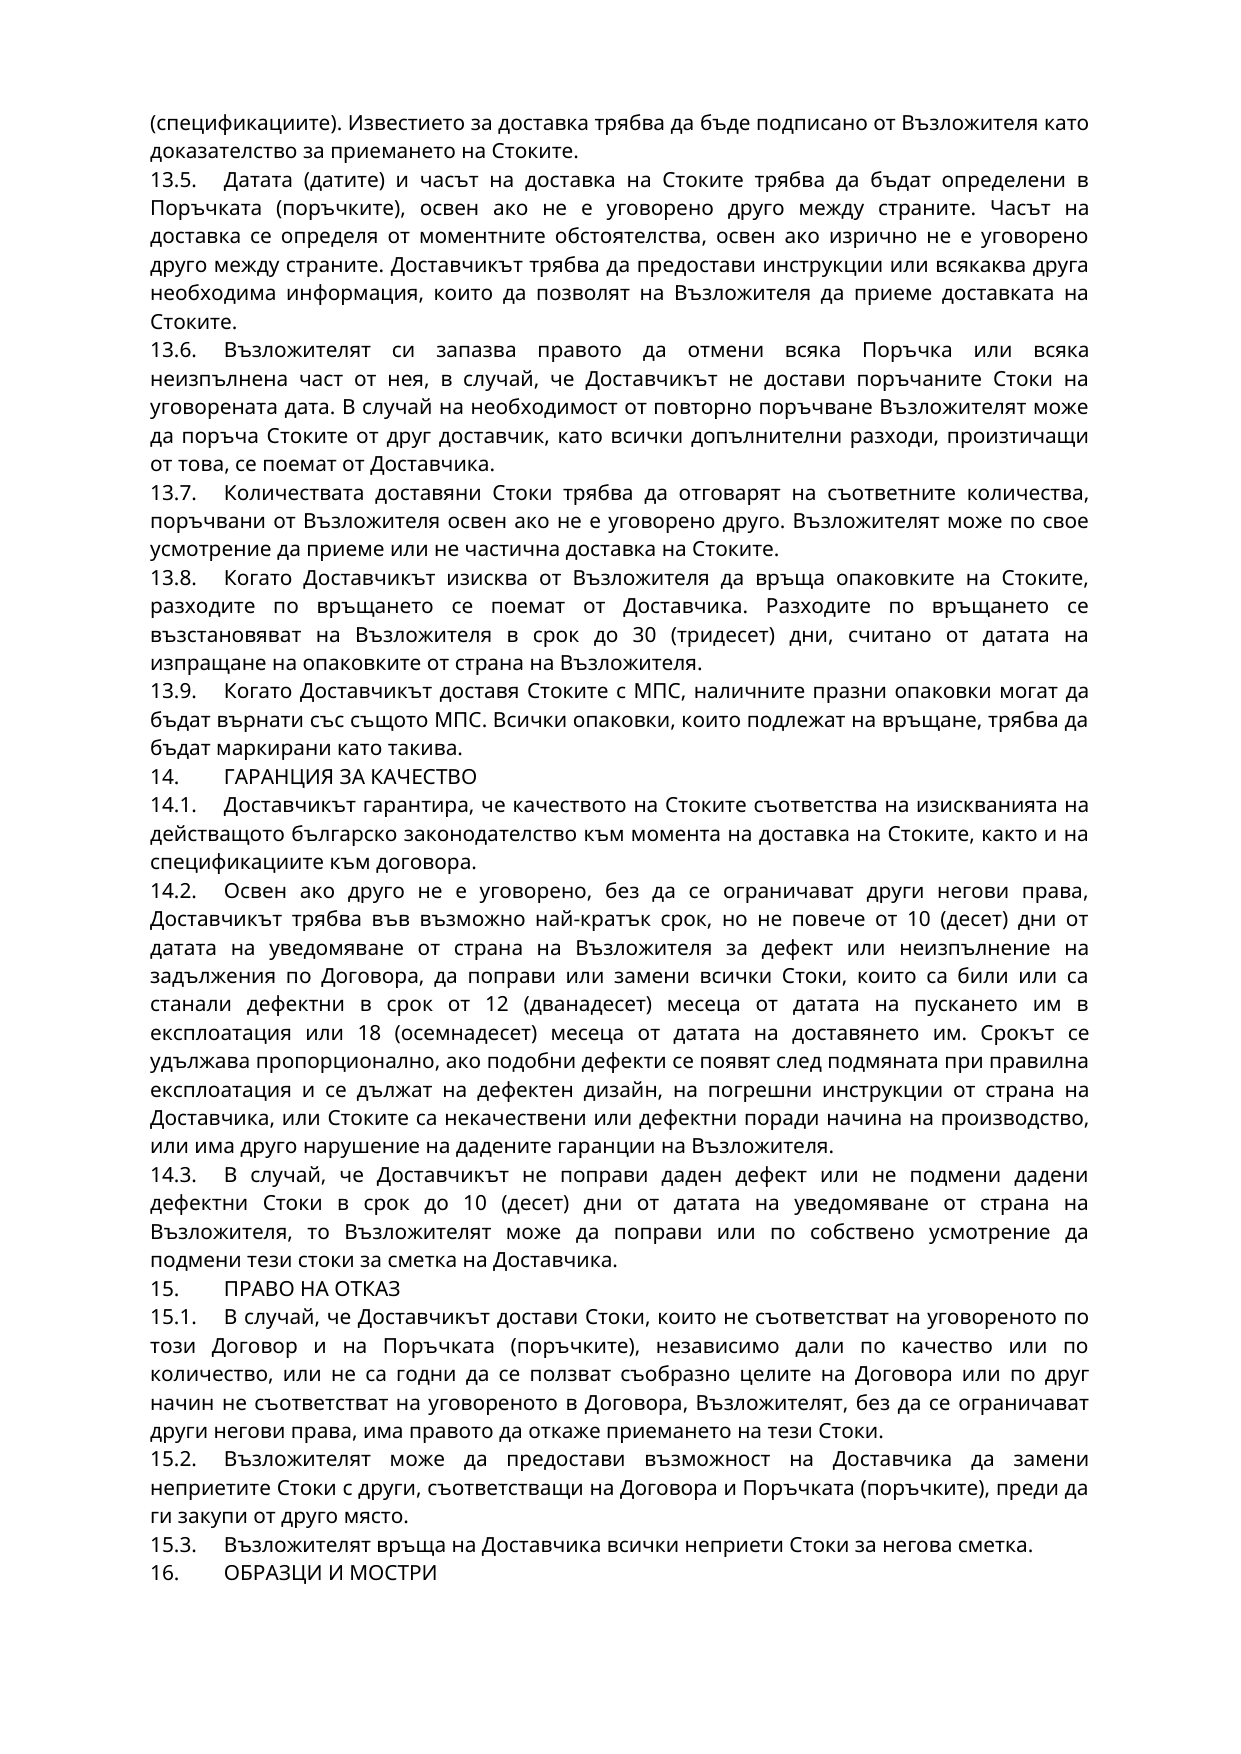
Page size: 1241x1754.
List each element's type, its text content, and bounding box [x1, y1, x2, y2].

text 13.5. Датата (датите) и часът на доставка на Стоките трябва да бъдат определени в Поръчката (поръчките), освен ако не е уговорено друго между страните. Часът на доставка се определя от моментните обстоятелства, освен ако изрично не е уговорено друго между страните. Доставчикът трябва да предостави инструкции или всякаква друга необходима информация, които да позволят на Възложителя да приеме доставката на Стоките. [150, 165, 1090, 335]
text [150, 108, 1090, 165]
text 15.2. Възложителят може да предостави възможност на Доставчика да замени неприетите Стоки с други, съответстващи на Договора и Поръчката (поръчките), преди да ги закупи от друго място. [150, 1444, 1090, 1530]
text 13.7. Количествата доставяни Стоки трябва да отговарят на съответните количества, поръчвани от Възложителя освен ако не е уговорено друго. Възложителят може по свое усмотрение да приеме или не частична доставка на Стоките. [150, 478, 1090, 563]
text 14.2. Освен ако друго не е уговорено, без да се ограничават други негови права, Доставчикът трябва във възможно най-кратък срок, но не повече от 10 (десет) дни от датата на уведомяване от страна на Възложителя за дефект или неизпълнение на задължения по Договора, да поправи или замени всички Стоки, които са били или са станали дефектни в срок от 12 (дванадесет) месеца от датата на пускането им в експлоатация или 18 (осемнадесет) месеца от датата на доставянето им. Срокът се удължава пропорционално, ако подобни дефекти се появят след подмяната при правилна експлоатация и се дължат на дефектен дизайн, на погрешни инструкции от страна на Доставчика, или Стоките са некачествени или дефектни поради начина на производство, или има друго нарушение на дадените гаранции на Възложителя. [150, 876, 1090, 1160]
text 15. ПРАВО НА ОТКАЗ [150, 1274, 1090, 1302]
text 15.3. Възложителят връща на Доставчика всички неприети Стоки за негова сметка. [150, 1530, 1090, 1558]
text 16. ОБРАЗЦИ И МОСТРИ [150, 1558, 1090, 1587]
text 14.1. Доставчикът гарантира, че качеството на Стоките съответства на изискванията на действащото българско законодателство към момента на доставка на Стоките, както и на спецификациите към договора. [150, 790, 1090, 876]
text 13.9. Когато Доставчикът доставя Стоките с МПС, наличните празни опаковки могат да бъдат върнати със същото МПС. Всички опаковки, които подлежат на връщане, трябва да бъдат маркирани като такива. [150, 677, 1090, 762]
text 13.6. Възложителят си запазва правото да отмени всяка Поръчка или всяка неизпълнена част от нея, в случай, че Доставчикът не достави поръчаните Стоки на уговорената дата. В случай на необходимост от повторно поръчване Възложителят може да поръча Стоките от друг доставчик, като всички допълнителни разходи, произтичащи от това, се поемат от Доставчика. [150, 335, 1090, 478]
text 14.3. В случай, че Доставчикът не поправи даден дефект или не подмени дадени дефектни Стоки в срок до 10 (десет) дни от датата на уведомяване от страна на Възложителя, то Възложителят може да поправи или по собствено усмотрение да подмени тези стоки за сметка на Доставчика. [150, 1160, 1090, 1274]
text 15.1. В случай, че Доставчикът достави Стоки, които не съответстват на уговореното по този Договор и на Поръчката (поръчките), независимо дали по качество или по количество, или не са годни да се ползват съобразно целите на Договора или по друг начин не съответстват на уговореното в Договора, Възложителят, без да се ограничават други негови права, има правото да откаже приемането на тези Стоки. [150, 1302, 1090, 1444]
text 14. ГАРАНЦИЯ ЗА КАЧЕСТВО [150, 762, 1090, 790]
text 13.8. Когато Доставчикът изисква от Възложителя да връща опаковките на Стоките, разходите по връщането се поемат от Доставчика. Разходите по връщането се възстановяват на Възложителя в срок до 30 (тридесет) дни, считано от датата на изпращане на опаковките от страна на Възложителя. [150, 563, 1090, 677]
